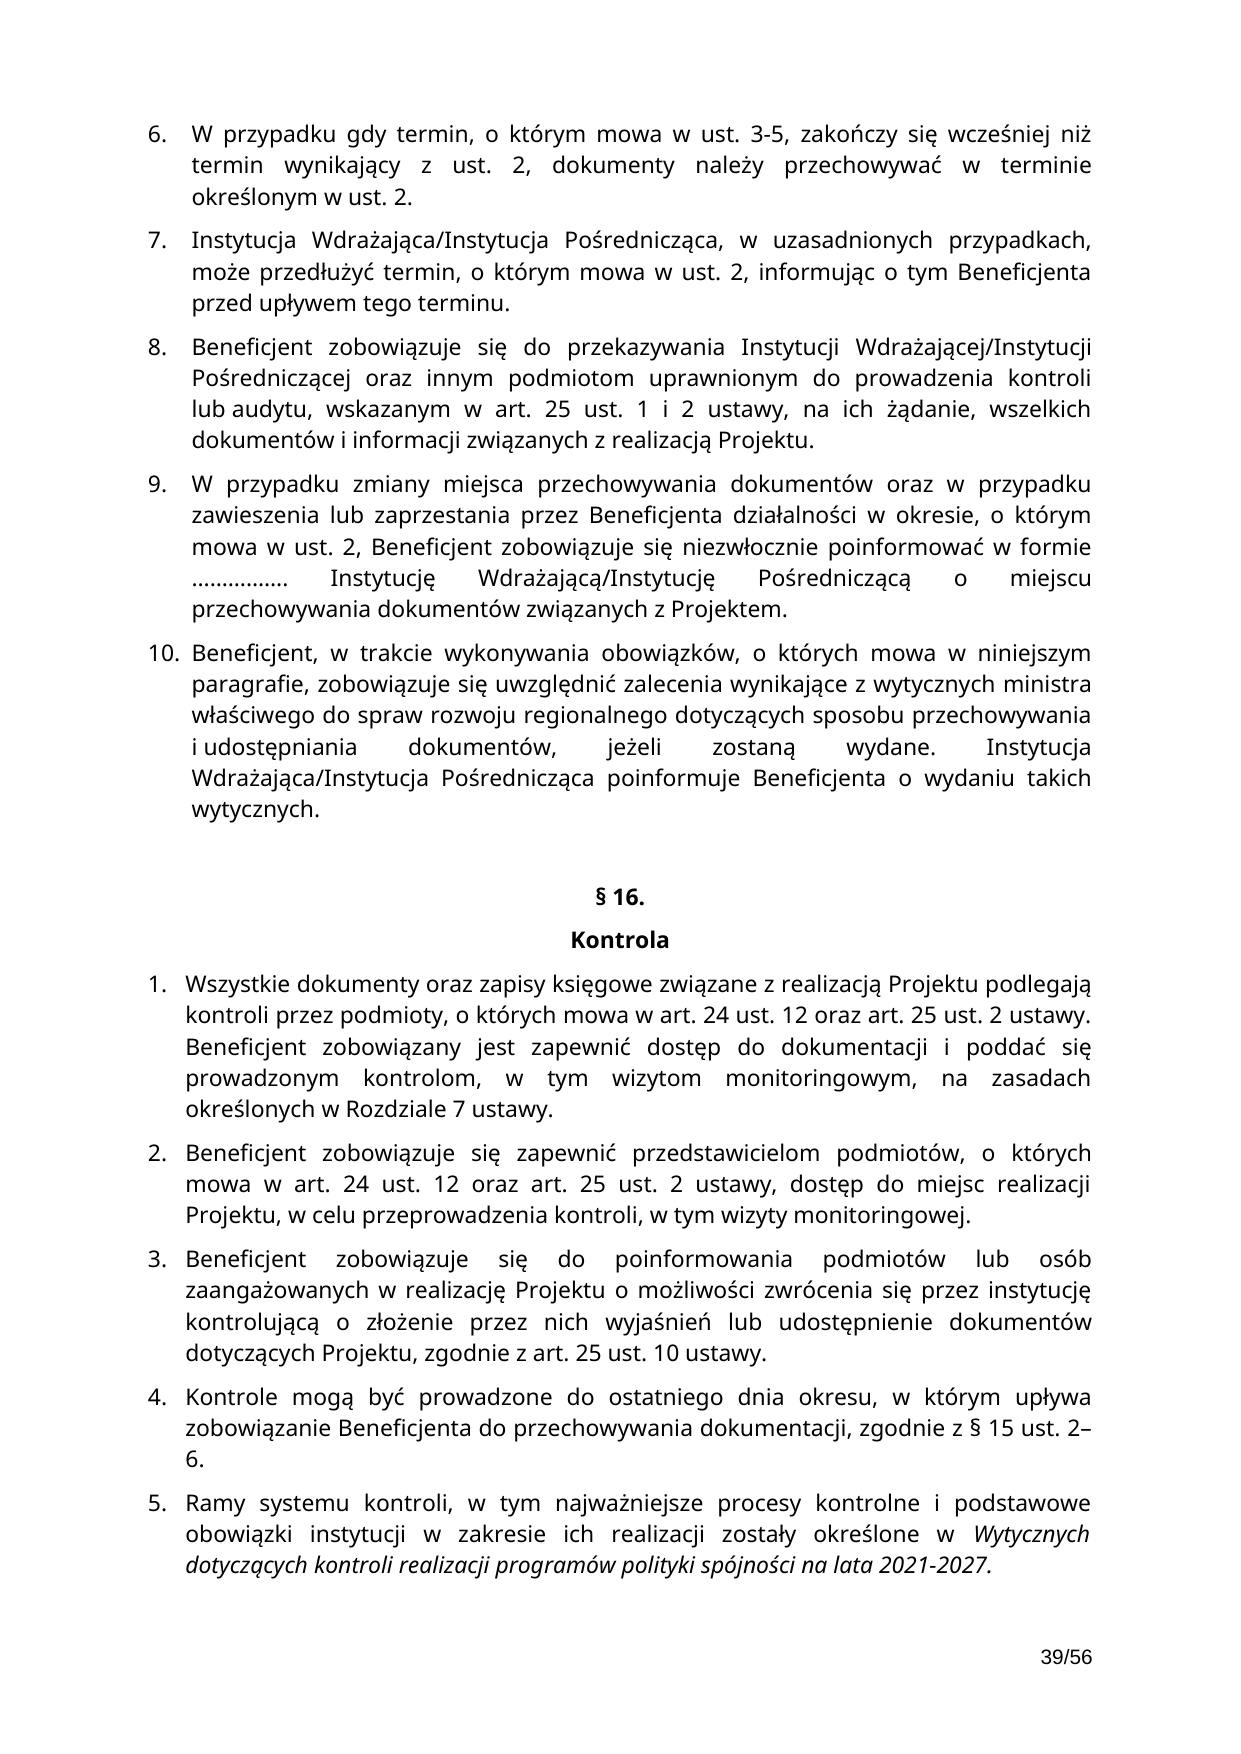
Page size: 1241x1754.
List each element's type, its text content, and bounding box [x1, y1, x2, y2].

text § 16. [148, 881, 1092, 912]
list Beneficjent zobowiązuje się do przekazywania Instytucji Wdrażającej/Instytucji Pośredniczącej oraz innym podmiotom uprawnionym do prowadzenia kontroli lub audytu, wskazanym w art. 25 ust. 1 i 2 ustawy, na ich żądanie, wszelkich dokumentów i informacji związanych z realizacją Projektu. [148, 331, 1092, 456]
list Wszystkie dokumenty oraz zapisy księgowe związane z realizacją Projektu podlegają kontroli przez podmioty, o których mowa w art. 24 ust. 12 oraz art. 25 ust. 2 ustawy. Beneficjent zobowiązany jest zapewnić dostęp do dokumentacji i poddać się prowadzonym kontrolom, w tym wizytom monitoringowym, na zasadach określonych w Rozdziale 7 ustawy. [148, 968, 1092, 1124]
list Instytucja Wdrażająca/Instytucja Pośrednicząca, w uzasadnionych przypadkach, może przedłużyć termin, o którym mowa w ust. 2, informując o tym Beneficjenta przed upływem tego terminu. [148, 224, 1092, 318]
list Beneficjent zobowiązuje się zapewnić przedstawicielom podmiotów, o których mowa w art. 24 ust. 12 oraz art. 25 ust. 2 ustawy, dostęp do miejsc realizacji Projektu, w celu przeprowadzenia kontroli, w tym wizyty monitoringowej. [148, 1137, 1092, 1231]
list Kontrole mogą być prowadzone do ostatniego dnia okresu, w którym upływa zobowiązanie Beneficjenta do przechowywania dokumentacji, zgodnie z § 15 ust. 2–6. [148, 1381, 1092, 1474]
text Kontrola [148, 924, 1092, 956]
list W przypadku zmiany miejsca przechowywania dokumentów oraz w przypadku zawieszenia lub zaprzestania przez Beneficjenta działalności w okresie, o którym mowa w ust. 2, Beneficjent zobowiązuje się niezwłocznie poinformować w formie ……………. Instytucję Wdrażającą/Instytucję Pośredniczącą o miejscu przechowywania dokumentów związanych z Projektem. [148, 468, 1092, 624]
list W przypadku gdy termin, o którym mowa w ust. 3-5, zakończy się wcześniej niż termin wynikający z ust. 2, dokumenty należy przechowywać w terminie określonym w ust. 2. [148, 118, 1092, 212]
list Beneficjent zobowiązuje się do poinformowania podmiotów lub osób zaangażowanych w realizację Projektu o możliwości zwrócenia się przez instytucję kontrolującą o złożenie przez nich wyjaśnień lub udostępnienie dokumentów dotyczących Projektu, zgodnie z art. 25 ust. 10 ustawy. [148, 1243, 1092, 1368]
list Ramy systemu kontroli, w tym najważniejsze procesy kontrolne i podstawowe obowiązki instytucji w zakresie ich realizacji zostały określone w Wytycznych dotyczących kontroli realizacji programów polityki spójności na lata 2021-2027. [148, 1487, 1092, 1581]
list Beneficjent, w trakcie wykonywania obowiązków, o których mowa w niniejszym paragrafie, zobowiązuje się uwzględnić zalecenia wynikające z wytycznych ministra właściwego do spraw rozwoju regionalnego dotyczących sposobu przechowywania i udostępniania dokumentów, jeżeli zostaną wydane. Instytucja Wdrażająca/Instytucja Pośrednicząca poinformuje Beneficjenta o wydaniu takich wytycznych. [148, 637, 1092, 824]
